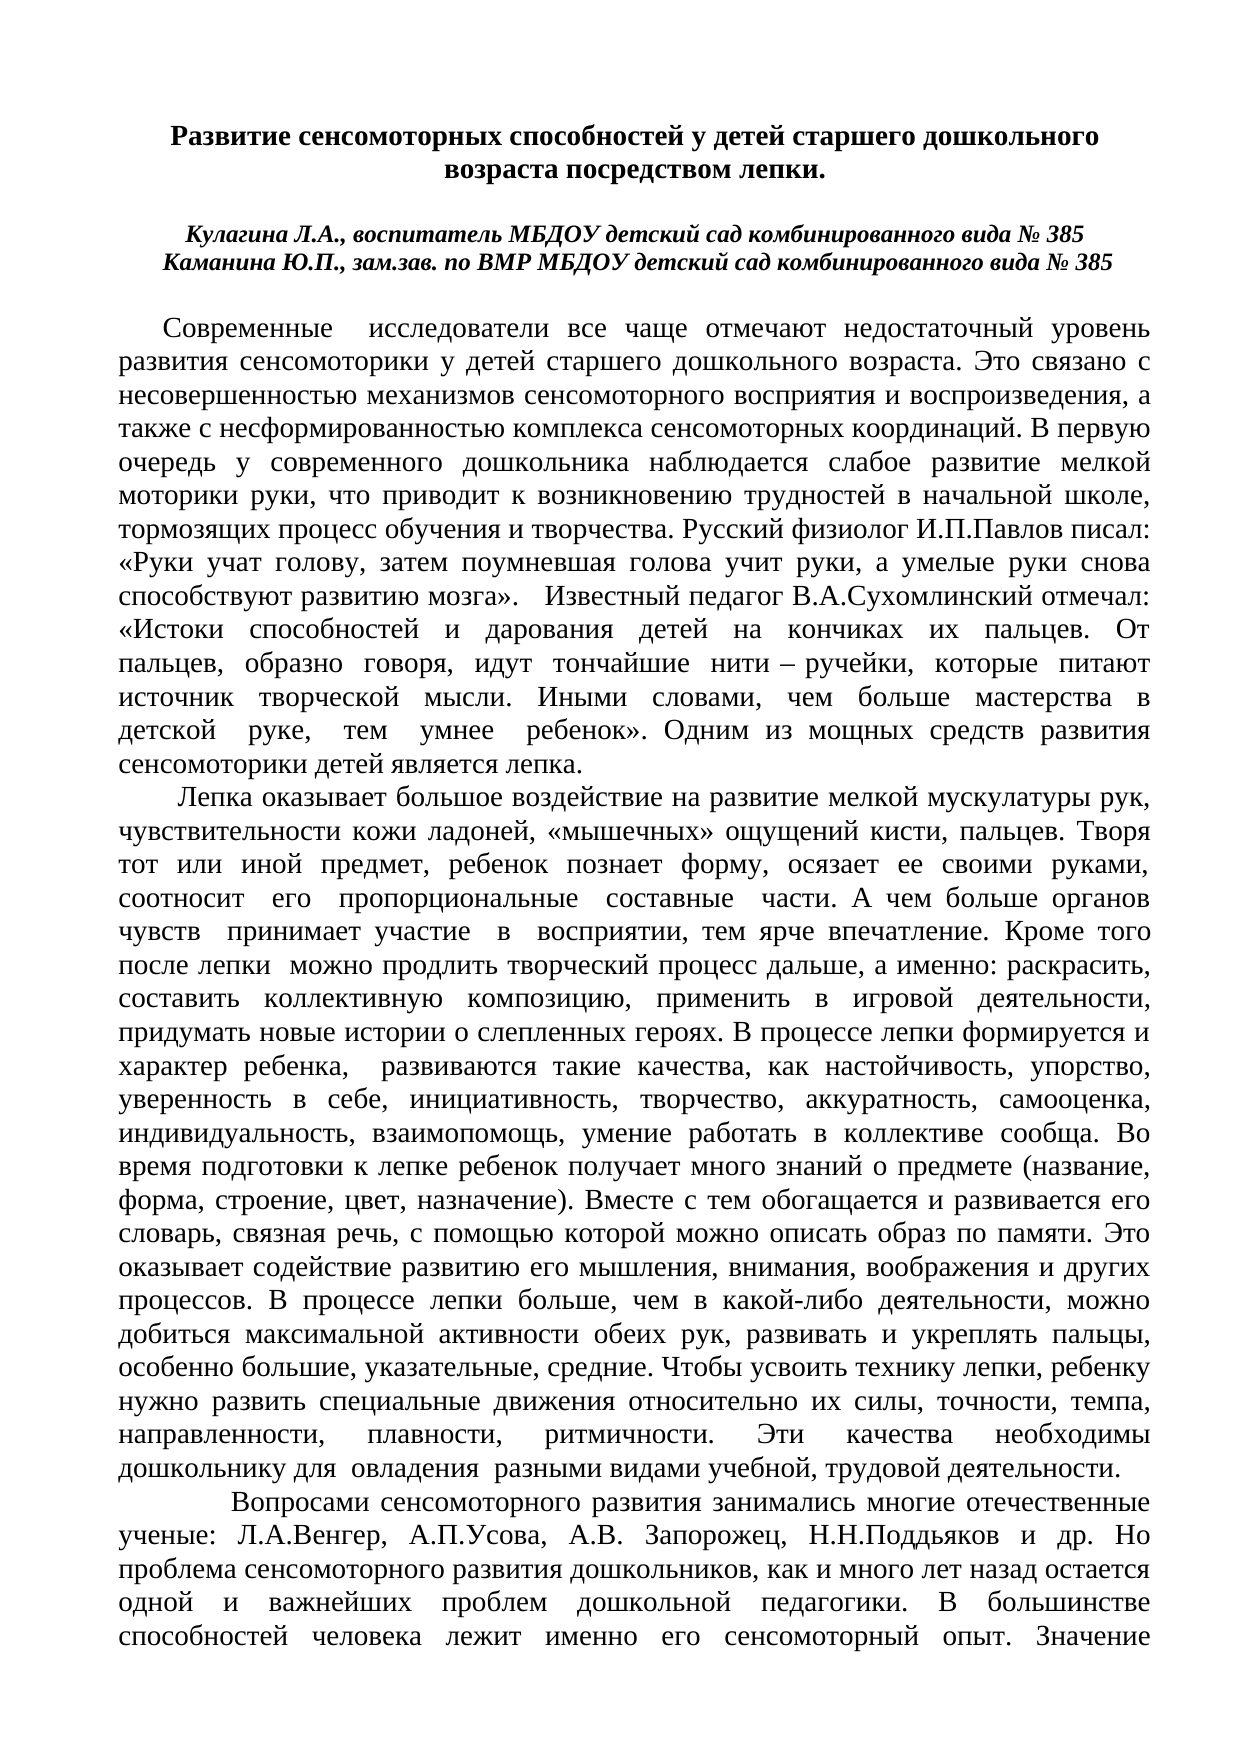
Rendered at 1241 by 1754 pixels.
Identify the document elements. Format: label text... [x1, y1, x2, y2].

text Каманина Ю.П., зам.зав. по ВМР МБДОУ детский сад комбинированного вида № 385 [118, 247, 1152, 276]
text Современные исследователи все чаще отмечают недостаточный уровень развития сенсомоторики у детей старшего дошкольного возраста. Это связано с несовершенностью механизмов сенсомоторного восприятия и воспроизведения, а также с несформированностью комплекса сенсомоторных координаций. В первую очередь у современного дошкольника наблюдается слабое развитие мелкой моторики руки, что приводит к возникновению трудностей в начальной школе, тормозящих процесс обучения и творчества. Русский физиолог И.П.Павлов писал: «Руки учат голову, затем поумневшая голова учит руки, а умелые руки снова способствуют развитию мозга». Известный педагог В.А.Сухомлинский отмечал: «Истоки способностей и дарования детей на кончиках их пальцев. От пальцев, образно говоря, идут тончайшие нити – ручейки, которые питают источник творческой мысли. Иными словами, чем больше мастерства в детской руке, тем умнее ребенок». Одним из мощных средств развития сенсомоторики детей является лепка. [118, 310, 1152, 779]
text Кулагина Л.А., воспитатель МБДОУ детский сад комбинированного вида № 385 [118, 219, 1152, 247]
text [118, 1484, 1152, 1651]
text Лепка оказывает большое воздействие на развитие мелкой мускулатуры рук, чувствительности кожи ладоней, «мышечных» ощущений кисти, пальцев. Творя тот или иной предмет, ребенок познает форму, осязает ее своими руками, соотносит его пропорциональные составные части. А чем больше органов чувств принимает участие в восприятии, тем ярче впечатление. Кроме того после лепки можно продлить творческий процесс дальше, а именно: раскрасить, составить коллективную композицию, применить в игровой деятельности, придумать новые истории о слепленных героях. В процессе лепки формируется и характер ребенка, развиваются такие качества, как настойчивость, упорство, уверенность в себе, инициативность, творчество, аккуратность, самооценка, индивидуальность, взаимопомощь, умение работать в коллективе сообща. Во время подготовки к лепке ребенок получает много знаний о предмете (название, форма, строение, цвет, назначение). Вместе с тем обогащается и развивается его словарь, связная речь, с помощью которой можно описать образ по памяти. Это оказывает содействие развитию его мышления, внимания, воображения и других процессов. В процессе лепки больше, чем в какой-либо деятельности, можно добиться максимальной активности обеих рук, развивать и укреплять пальцы, особенно большие, указательные, средние. Чтобы усвоить технику лепки, ребенку нужно развить специальные движения относительно их силы, точности, темпа, направленности, плавности, ритмичности. Эти качества необходимы дошкольнику для овладения разными видами учебной, трудовой деятельности. [118, 779, 1152, 1484]
text Развитие сенсомоторных способностей у детей старшего дошкольного возраста посредством лепки. [118, 118, 1152, 185]
